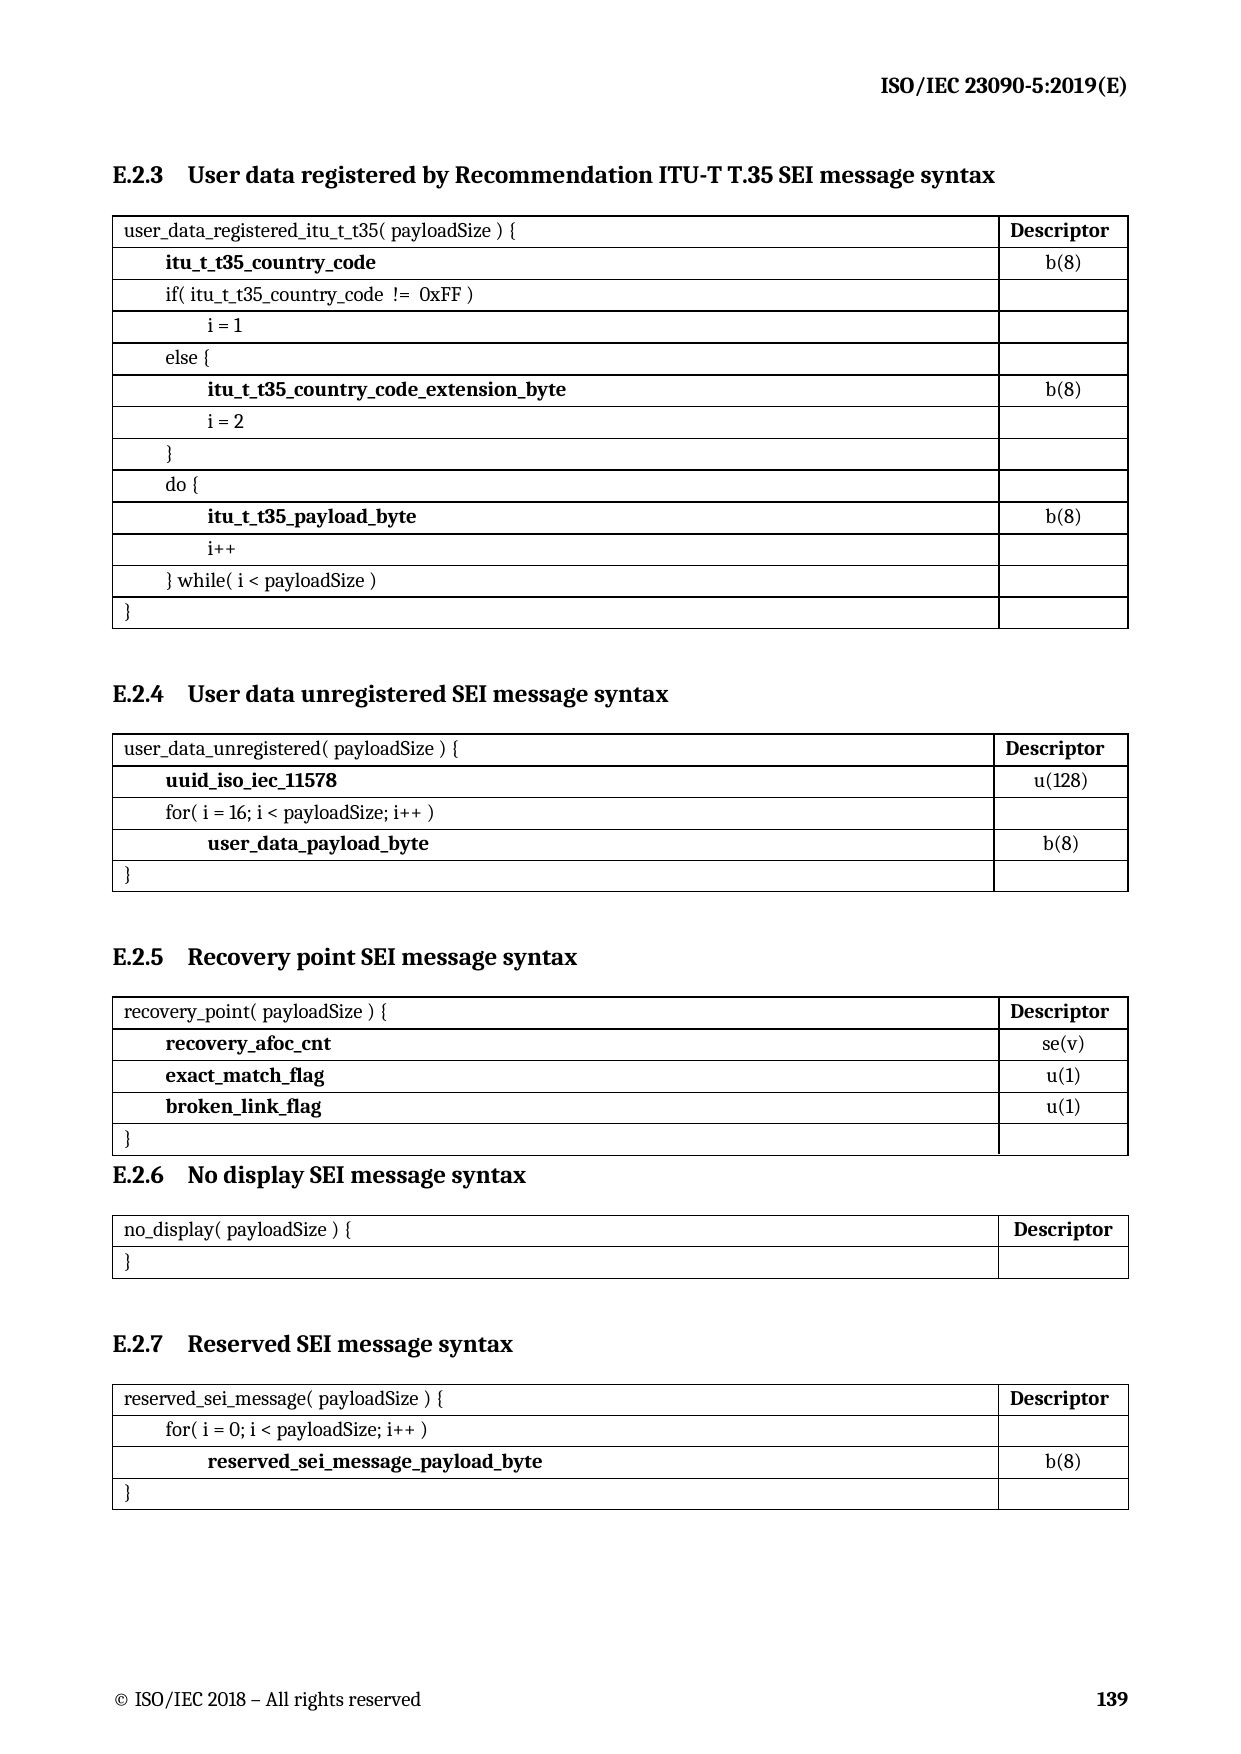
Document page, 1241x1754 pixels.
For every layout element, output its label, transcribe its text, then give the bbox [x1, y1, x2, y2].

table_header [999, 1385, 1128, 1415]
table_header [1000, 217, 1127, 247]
text No display SEI message syntax [112, 1161, 1128, 1190]
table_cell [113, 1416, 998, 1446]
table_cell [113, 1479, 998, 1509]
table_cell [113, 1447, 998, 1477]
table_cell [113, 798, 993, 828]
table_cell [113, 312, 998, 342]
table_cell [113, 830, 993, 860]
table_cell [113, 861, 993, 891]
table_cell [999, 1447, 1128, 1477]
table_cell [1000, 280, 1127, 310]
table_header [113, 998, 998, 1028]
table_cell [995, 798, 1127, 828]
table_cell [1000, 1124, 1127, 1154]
text Recovery point SEI message syntax [112, 942, 1128, 971]
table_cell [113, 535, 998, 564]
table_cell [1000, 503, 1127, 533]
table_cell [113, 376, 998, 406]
text User data registered by Recommendation ITU-T T.35 SEI message syntax [112, 161, 1128, 190]
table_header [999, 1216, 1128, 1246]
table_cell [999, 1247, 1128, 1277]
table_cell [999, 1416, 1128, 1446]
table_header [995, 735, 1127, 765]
text Reserved SEI message syntax [112, 1330, 1128, 1359]
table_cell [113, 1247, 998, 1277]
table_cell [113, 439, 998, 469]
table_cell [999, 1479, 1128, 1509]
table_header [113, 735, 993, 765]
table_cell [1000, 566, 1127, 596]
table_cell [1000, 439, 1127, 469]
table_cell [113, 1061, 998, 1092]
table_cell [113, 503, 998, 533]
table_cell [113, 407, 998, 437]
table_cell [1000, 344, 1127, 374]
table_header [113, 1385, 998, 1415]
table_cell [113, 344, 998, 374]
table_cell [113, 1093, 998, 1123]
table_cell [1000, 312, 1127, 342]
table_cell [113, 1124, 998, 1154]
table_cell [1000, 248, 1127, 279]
text User data unregistered SEI message syntax [112, 679, 1128, 708]
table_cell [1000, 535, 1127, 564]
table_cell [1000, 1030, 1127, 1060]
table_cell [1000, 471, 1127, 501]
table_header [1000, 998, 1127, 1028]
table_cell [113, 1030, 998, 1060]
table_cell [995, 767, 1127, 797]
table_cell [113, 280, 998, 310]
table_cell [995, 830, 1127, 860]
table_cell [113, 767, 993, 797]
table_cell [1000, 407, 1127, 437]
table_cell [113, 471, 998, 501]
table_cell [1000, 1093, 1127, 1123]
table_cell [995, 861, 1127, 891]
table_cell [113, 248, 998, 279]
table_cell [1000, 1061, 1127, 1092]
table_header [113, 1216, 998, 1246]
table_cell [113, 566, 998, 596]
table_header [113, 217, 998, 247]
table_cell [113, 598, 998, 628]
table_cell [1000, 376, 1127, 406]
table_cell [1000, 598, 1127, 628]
